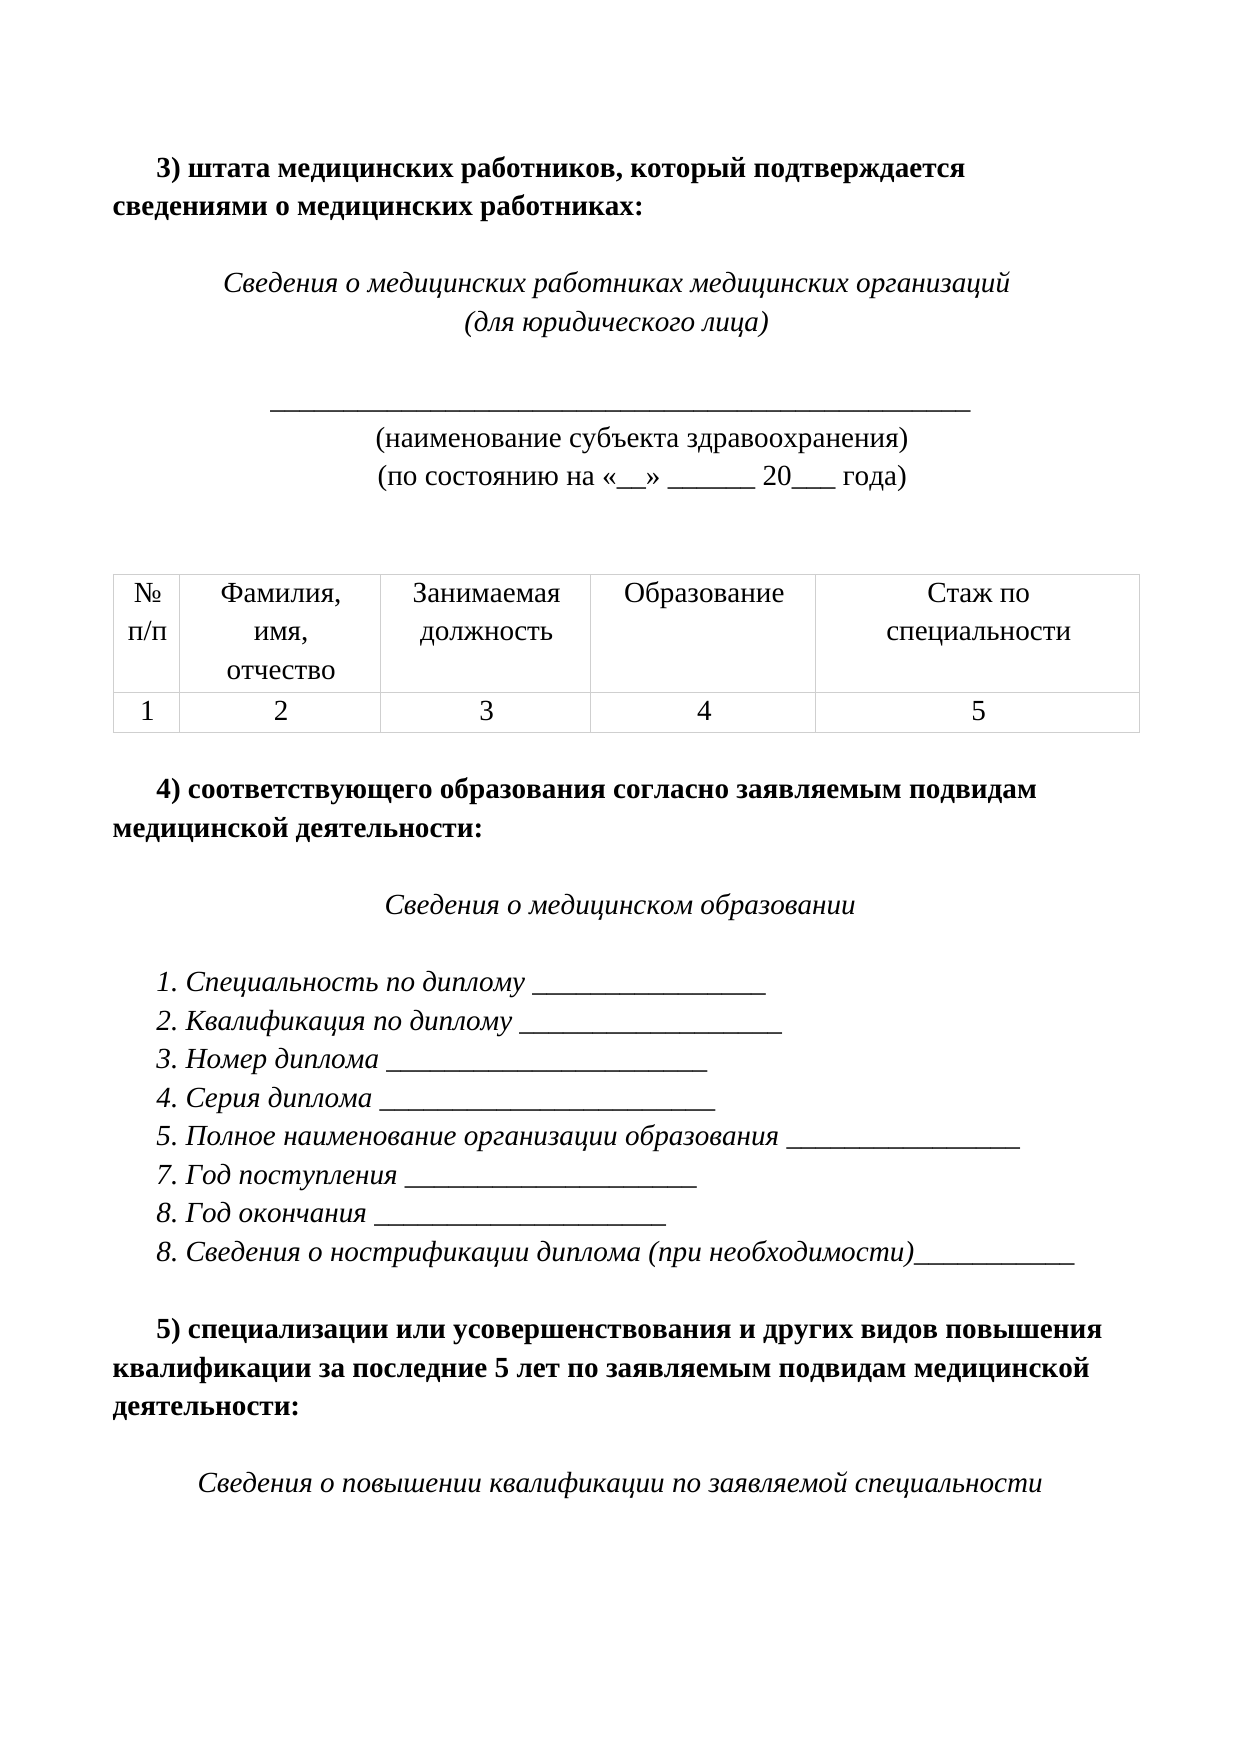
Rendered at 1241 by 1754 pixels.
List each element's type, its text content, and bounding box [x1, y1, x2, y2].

text 4) соответствующего образования согласно заявляемым подвидам медицинской деятельности: [112, 772, 1128, 844]
table_header Занимаемая должность [381, 575, 590, 692]
table_cell 1 [114, 693, 179, 732]
text Сведения о повышении квалификации по заявляемой специальности [112, 1465, 1128, 1499]
table_cell 3 [381, 693, 590, 732]
text 3) штата медицинских работников, который подтверждается сведениями о медицинских работниках: [112, 150, 1128, 222]
table_header № п/п [114, 575, 179, 692]
text Сведения о медицинских работниках медицинских организаций (для юридического лица) [112, 266, 1128, 338]
text 5) специализации или усовершенствования и других видов повышения квалификации за последние 5 лет по заявляемым подвидам медицинской деятельности: [112, 1311, 1128, 1422]
table_header Образование [591, 575, 815, 692]
table_cell 5 [816, 693, 1139, 732]
table_cell 4 [591, 693, 815, 732]
text 1. Специальность по диплому ________________ 2. Квалификация по диплому __________________ 3. Номер диплома ______________________ 4. Серия диплома _______________________ 5. Полное наименование организации образования ________________ 7. Год поступления ____________________ 8. Год окончания ____________________ 8. Сведения о нострификации диплома (при необходимости)___________ [112, 964, 1128, 1268]
text ________________________________________________ (наименование субъекта здравоохранения) (по состоянию на «__» ______ 20___ года) [112, 381, 1128, 492]
table_header Фамилия, имя, отчество [180, 575, 380, 692]
table_cell 2 [180, 693, 380, 732]
table_header Стаж по специальности [816, 575, 1139, 692]
text Сведения о медицинском образовании [112, 887, 1128, 921]
